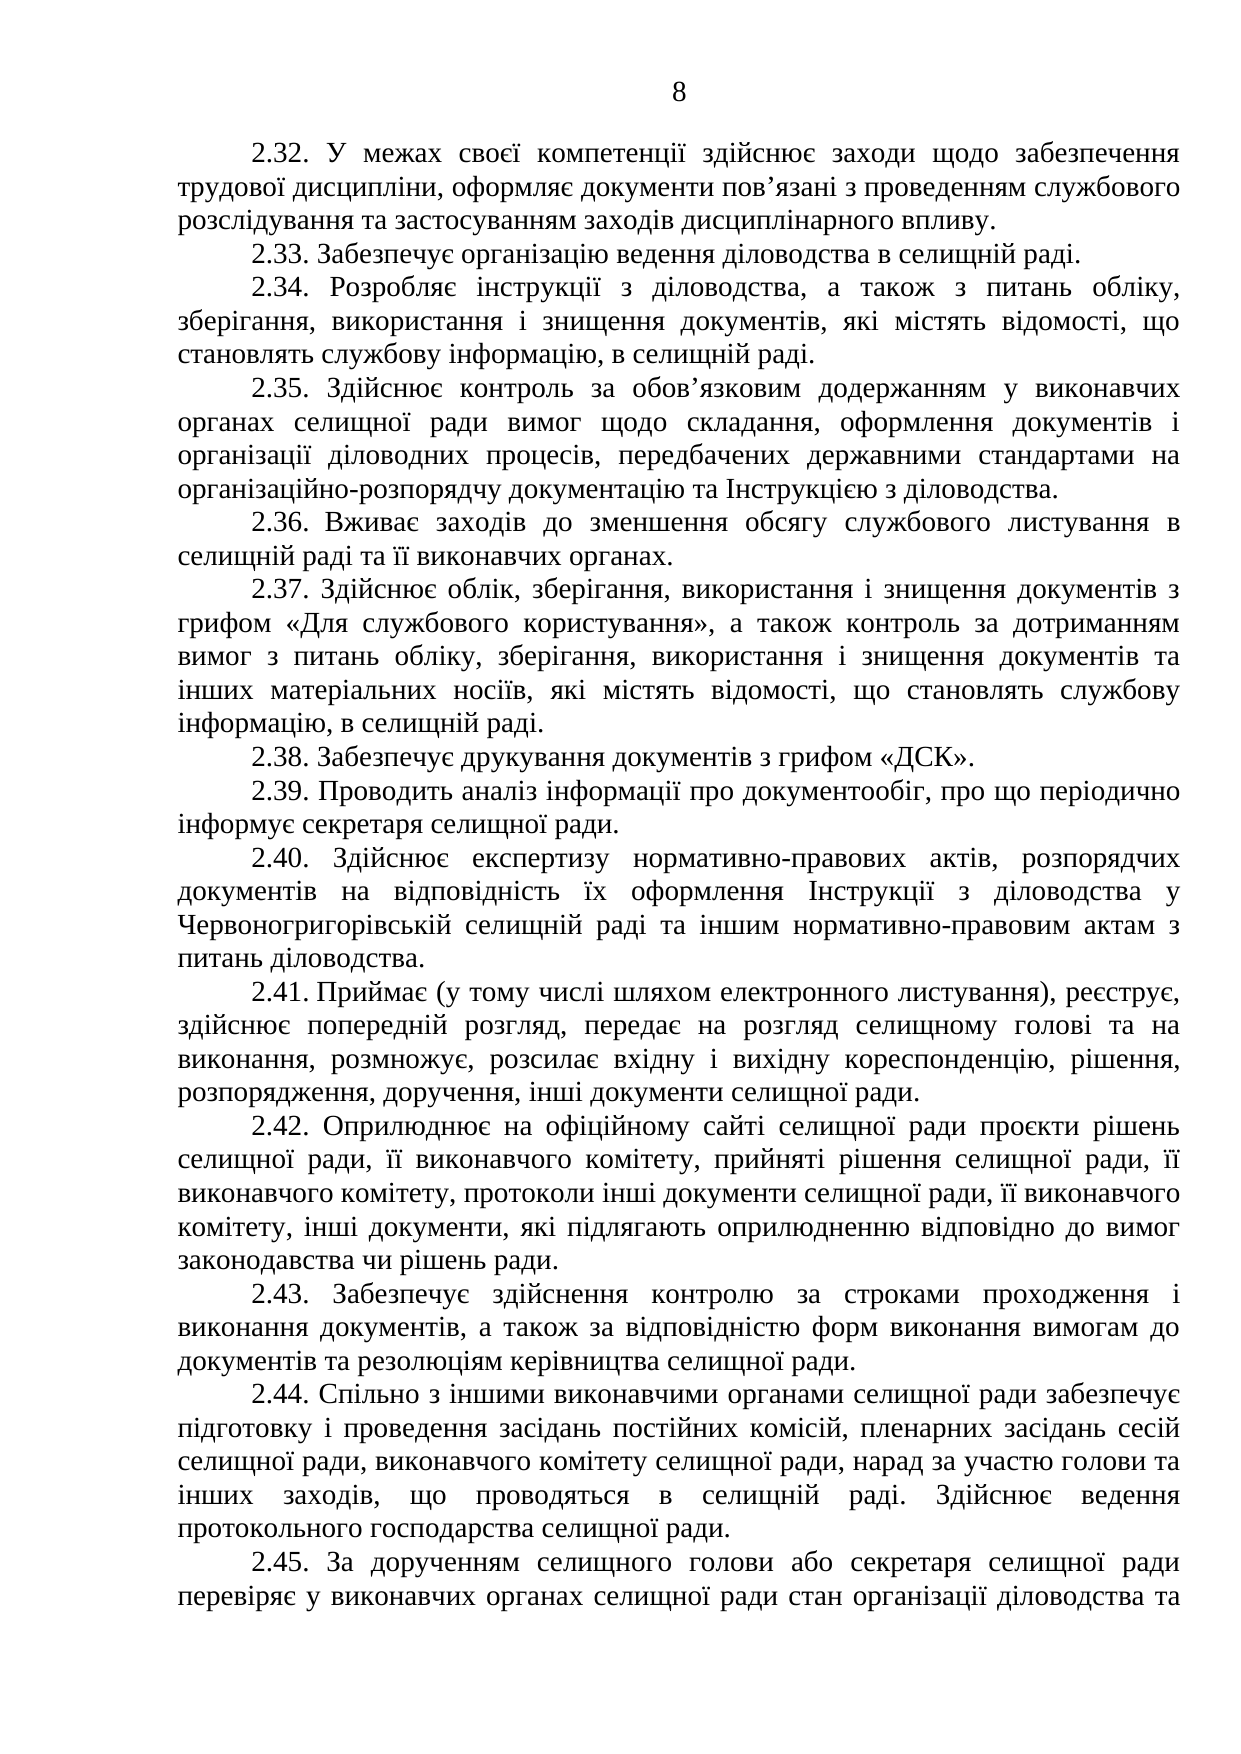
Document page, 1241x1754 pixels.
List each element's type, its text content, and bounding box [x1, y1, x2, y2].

text 2.35. Здійснює контроль за обов’язковим додержанням у виконавчих органах селищної ради вимог щодо складання, оформлення документів і організації діловодних процесів, передбачених державними стандартами на організаційно-розпорядчу документацію та Інструкцією з діловодства. [177, 370, 1181, 504]
text 2.34. Розробляє інструкції з діловодства, а також з питань обліку, зберігання, використання і знищення документів, які містять відомості, що становлять службову інформацію, в селищній раді. [177, 269, 1181, 370]
text 2.33. Забезпечує організацію ведення діловодства в селищній раді. [177, 236, 1181, 269]
text 2.32. У межах своєї компетенції здійснює заходи щодо забезпечення трудової дисципліни, оформляє документи пов’язані з проведенням службового розслідування та застосуванням заходів дисциплінарного впливу. [177, 135, 1181, 236]
text 2.40. Здійснює експертизу нормативно-правових актів, розпорядчих документів на відповідність їх оформлення Інструкції з діловодства у Червоногригорівській селищній раді та іншим нормативно-правовим актам з питань діловодства. [177, 840, 1181, 974]
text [177, 1544, 1181, 1611]
text 2.37. Здійснює облік, зберігання, використання і знищення документів з грифом «Для службового користування», а також контроль за дотриманням вимог з питань обліку, зберігання, використання і знищення документів та інших матеріальних носіїв, які містять відомості, що становлять службову інформацію, в селищній раді. [177, 571, 1181, 739]
text 2.42. Оприлюднює на офіційному сайті селищної ради проєкти рішень селищної ради, її виконавчого комітету, прийняті рішення селищної ради, її виконавчого комітету, протоколи інші документи селищної ради, її виконавчого комітету, інші документи, які підлягають оприлюдненню відповідно до вимог законодавства чи рішень ради. [177, 1108, 1181, 1276]
text 2.39. Проводить аналіз інформації про документообіг, про що періодично інформує секретаря селищної ради. [177, 773, 1181, 840]
text 2.36. Вживає заходів до зменшення обсягу службового листування в селищній раді та її виконавчих органах. [177, 504, 1181, 571]
text 2.41. Приймає (у тому числі шляхом електронного листування), реєструє, здійснює попередній розгляд, передає на розгляд селищному голові та на виконання, розмножує, розсилає вхідну і вихідну кореспонденцію, рішення, розпорядження, доручення, інші документи селищної ради. [177, 974, 1181, 1108]
text 2.43. Забезпечує здійснення контролю за строками проходження і виконання документів, а також за відповідністю форм виконання вимогам до документів та резолюціям керівництва селищної ради. [177, 1276, 1181, 1376]
text 2.44. Спільно з іншими виконавчими органами селищної ради забезпечує підготовку і проведення засідань постійних комісій, пленарних засідань сесій селищної ради, виконавчого комітету селищної ради, нарад за участю голови та інших заходів, що проводяться в селищній раді. Здійснює ведення протокольного господарства селищної ради. [177, 1376, 1181, 1544]
text 2.38. Забезпечує друкування документів з грифом «ДСК». [177, 739, 1181, 773]
